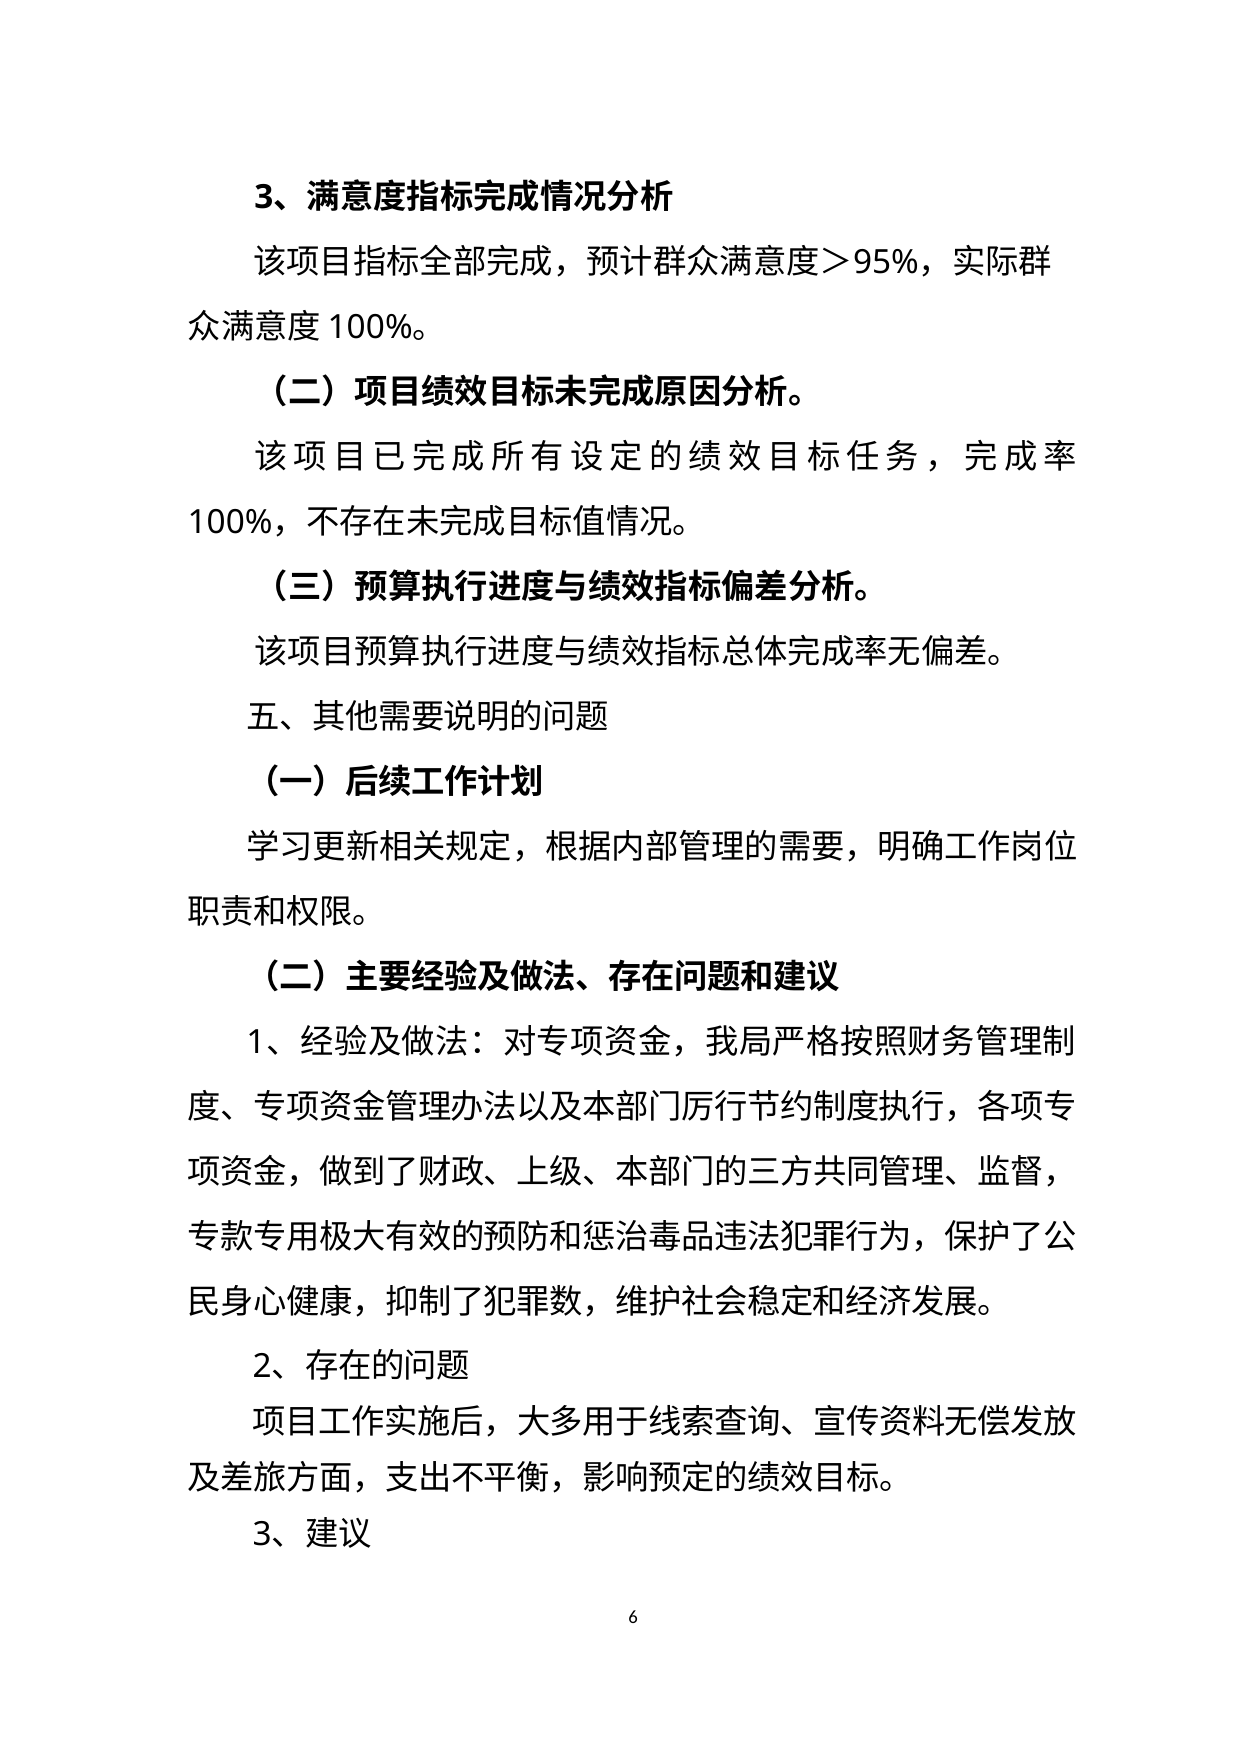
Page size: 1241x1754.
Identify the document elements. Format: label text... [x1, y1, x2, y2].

text （一）后续工作计划 [187, 747, 1078, 812]
text 2、存在的问题 [187, 1332, 1078, 1388]
text 该项目指标全部完成，预计群众满意度＞95%，实际群众满意度100%。 [187, 227, 1078, 357]
text 学习更新相关规定，根据内部管理的需要，明确工作岗位职责和权限。 [187, 812, 1078, 942]
text （二）主要经验及做法、存在问题和建议 [187, 942, 1078, 1007]
list （三）预算执行进度与绩效指标偏差分析。 [187, 552, 1078, 617]
list （二）项目绩效目标未完成原因分析。 [187, 357, 1078, 422]
text 3、满意度指标完成情况分析 [187, 162, 1078, 227]
list 建议 [187, 1501, 1078, 1557]
text 五、其他需要说明的问题 [187, 682, 1078, 747]
list 该项目已完成所有设定的绩效目标任务，完成率100%，不存在未完成目标值情况。 [187, 422, 1078, 552]
list 该项目预算执行进度与绩效指标总体完成率无偏差。 [187, 617, 1078, 682]
text 项目工作实施后，大多用于线索查询、宣传资料无偿发放及差旅方面，支出不平衡，影响预定的绩效目标。 [187, 1388, 1078, 1501]
text 1、经验及做法：对专项资金，我局严格按照财务管理制度、专项资金管理办法以及本部门厉行节约制度执行，各项专项资金，做到了财政、上级、本部门的三方共同管理、监督，专款专用极大有效的预防和惩治毒品违法犯罪行为，保护了公民身心健康，抑制了犯罪数，维护社会稳定和经济发展。 [187, 1007, 1078, 1332]
